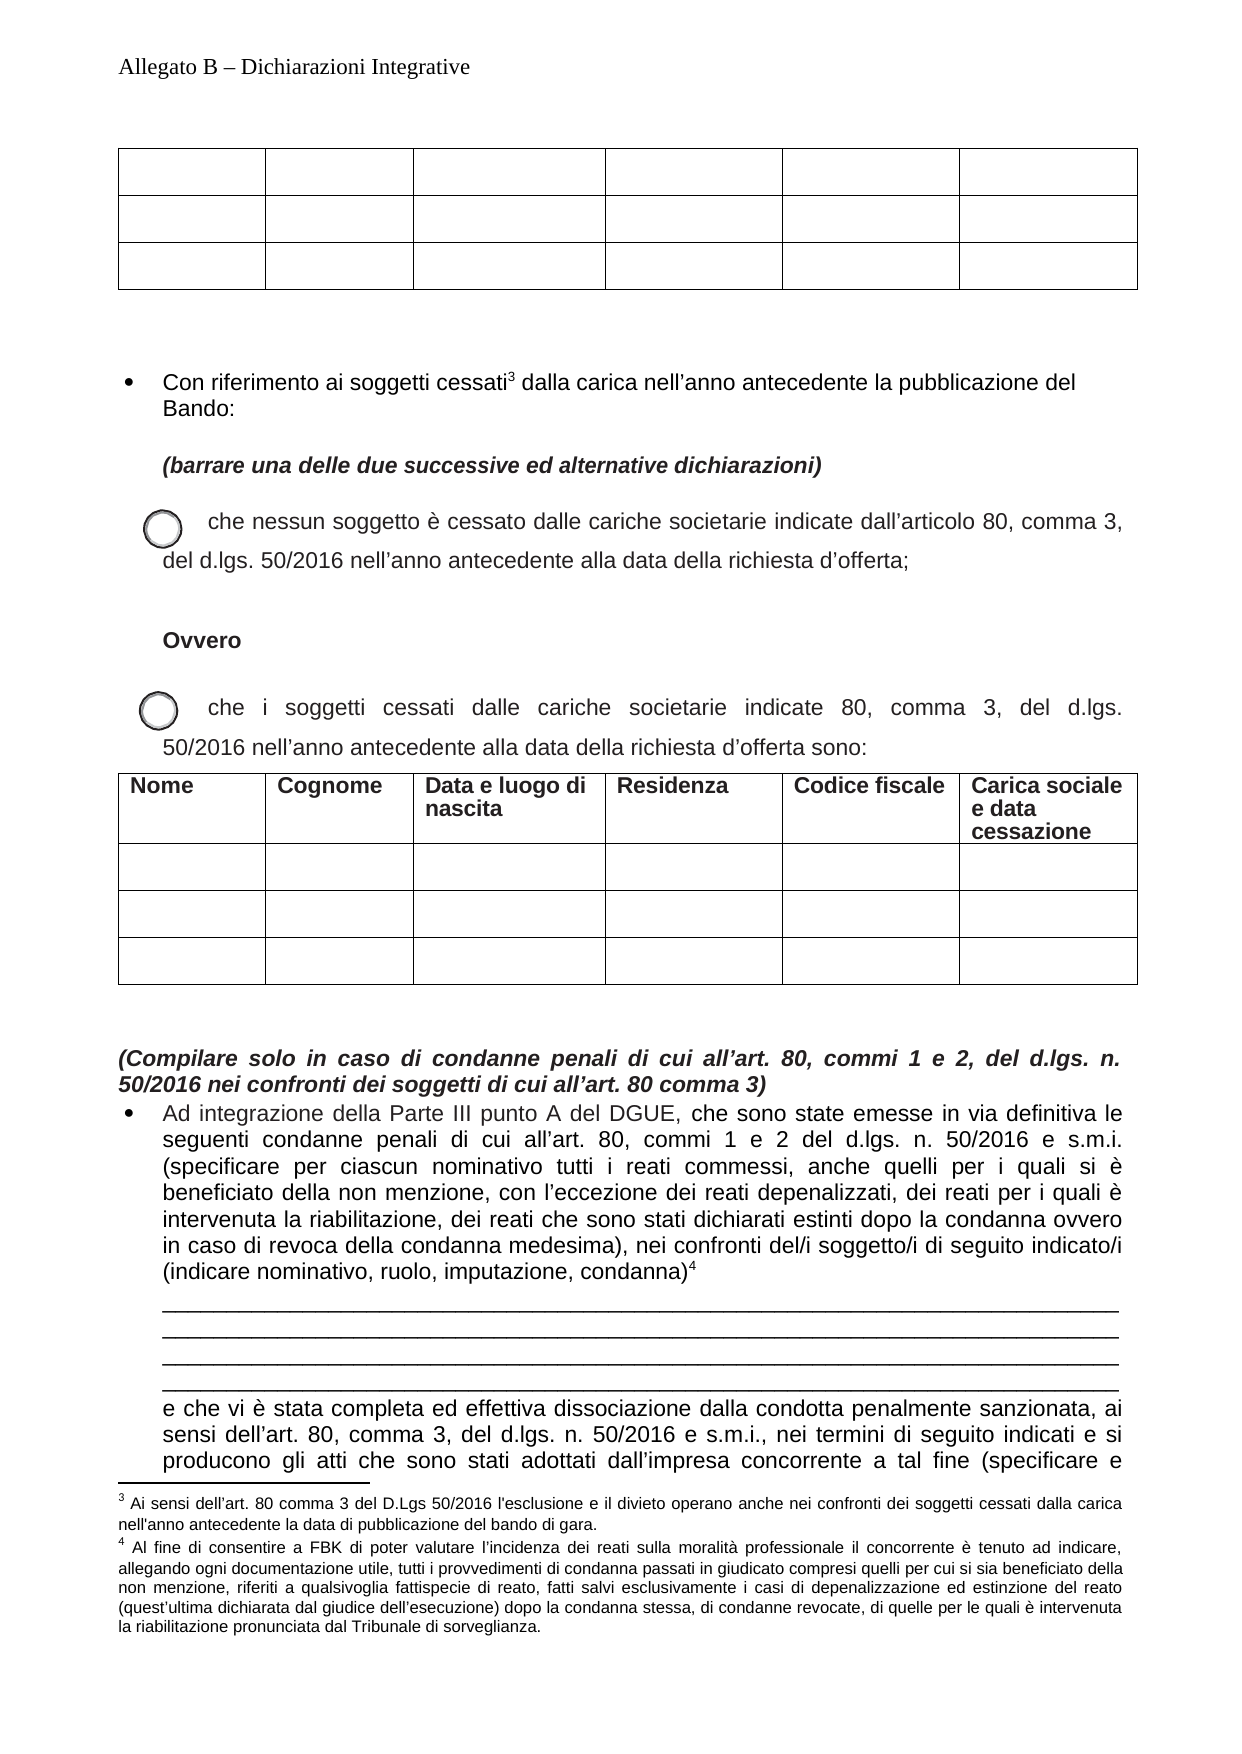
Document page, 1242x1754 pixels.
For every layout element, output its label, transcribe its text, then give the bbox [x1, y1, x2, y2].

table_cell [783, 938, 959, 984]
table_cell [783, 149, 959, 195]
list Ad integrazione della Parte III punto A del DGUE, che sono state emesse in via definitiva le seguenti condanne penali di cui all’art. 80, commi 1 e 2 del d.lgs. n. 50/2016 e s.m.i. (specificare per ciascun nominativo tutti i reati commessi, anche quelli per i quali si è beneficiato della non menzione, con l’eccezione dei reati depenalizzati, dei reati per i quali è intervenuta la riabilitazione, dei reati che sono stati dichiarati estinti dopo la condanna ovvero in caso di revoca della condanna medesima), nei confronti del/i soggetto/i di seguito indicato/i (indicare nominativo, ruolo, imputazione, condanna) [125, 1100, 1123, 1284]
table_cell [119, 844, 265, 890]
table_header Residenza [606, 774, 782, 843]
table_cell [783, 196, 959, 242]
table_cell [960, 938, 1137, 984]
table_cell [783, 844, 959, 890]
text che nessun soggetto è cessato dalle cariche societarie indicate dall’articolo 80, comma 3, del d.lgs. 50/2016 nell’anno antecedente alla data della richiesta d’offerta; [125, 508, 1123, 574]
table_cell [960, 196, 1137, 242]
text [162, 1395, 1123, 1474]
table_header Carica sociale e data cessazione [960, 774, 1137, 843]
table_cell [266, 938, 413, 984]
table_cell [606, 844, 782, 890]
table_cell [414, 149, 605, 195]
table_header Data e luogo di nascita [414, 774, 605, 843]
table_cell [960, 243, 1137, 289]
list Con riferimento ai soggetti cessati dalla carica nell’anno antecedente la pubblicazione del Bando: [125, 368, 1123, 421]
table_cell [783, 891, 959, 937]
table_header Nome [119, 774, 265, 843]
table_cell [606, 891, 782, 937]
table_cell [960, 844, 1137, 890]
table_cell [606, 196, 782, 242]
table_cell [414, 844, 605, 890]
text Ovvero [162, 627, 1123, 654]
table_cell [414, 938, 605, 984]
table_cell [119, 196, 265, 242]
table_cell [414, 891, 605, 937]
table_cell [414, 196, 605, 242]
table_cell [119, 243, 265, 289]
table_header Cognome [266, 774, 413, 843]
table_cell [606, 243, 782, 289]
table_cell [783, 243, 959, 289]
table_cell [266, 196, 413, 242]
table_cell [119, 891, 265, 937]
table_cell [606, 149, 782, 195]
table_cell [960, 891, 1137, 937]
table_cell [266, 891, 413, 937]
text che i soggetti cessati dalle cariche societarie indicate 80, comma 3, del d.lgs. 50/2016 nell’anno antecedente alla data della richiesta d’offerta sono: [125, 694, 1123, 760]
table_cell [414, 243, 605, 289]
table_cell [266, 149, 413, 195]
table_cell [266, 844, 413, 890]
text (Compilare solo in caso di condanne penali di cui all’art. 80, commi 1 e 2, del d.lgs. n. 50/2016 nei confronti dei soggetti di cui all’art. 80 comma 3) [118, 1045, 1123, 1098]
text (barrare una delle due successive ed alternative dichiarazioni) [162, 452, 1123, 479]
table_cell [960, 149, 1137, 195]
table_header Codice fiscale [783, 774, 959, 843]
table_cell [119, 149, 265, 195]
table_cell [119, 938, 265, 984]
table_cell [266, 243, 413, 289]
table_cell [606, 938, 782, 984]
